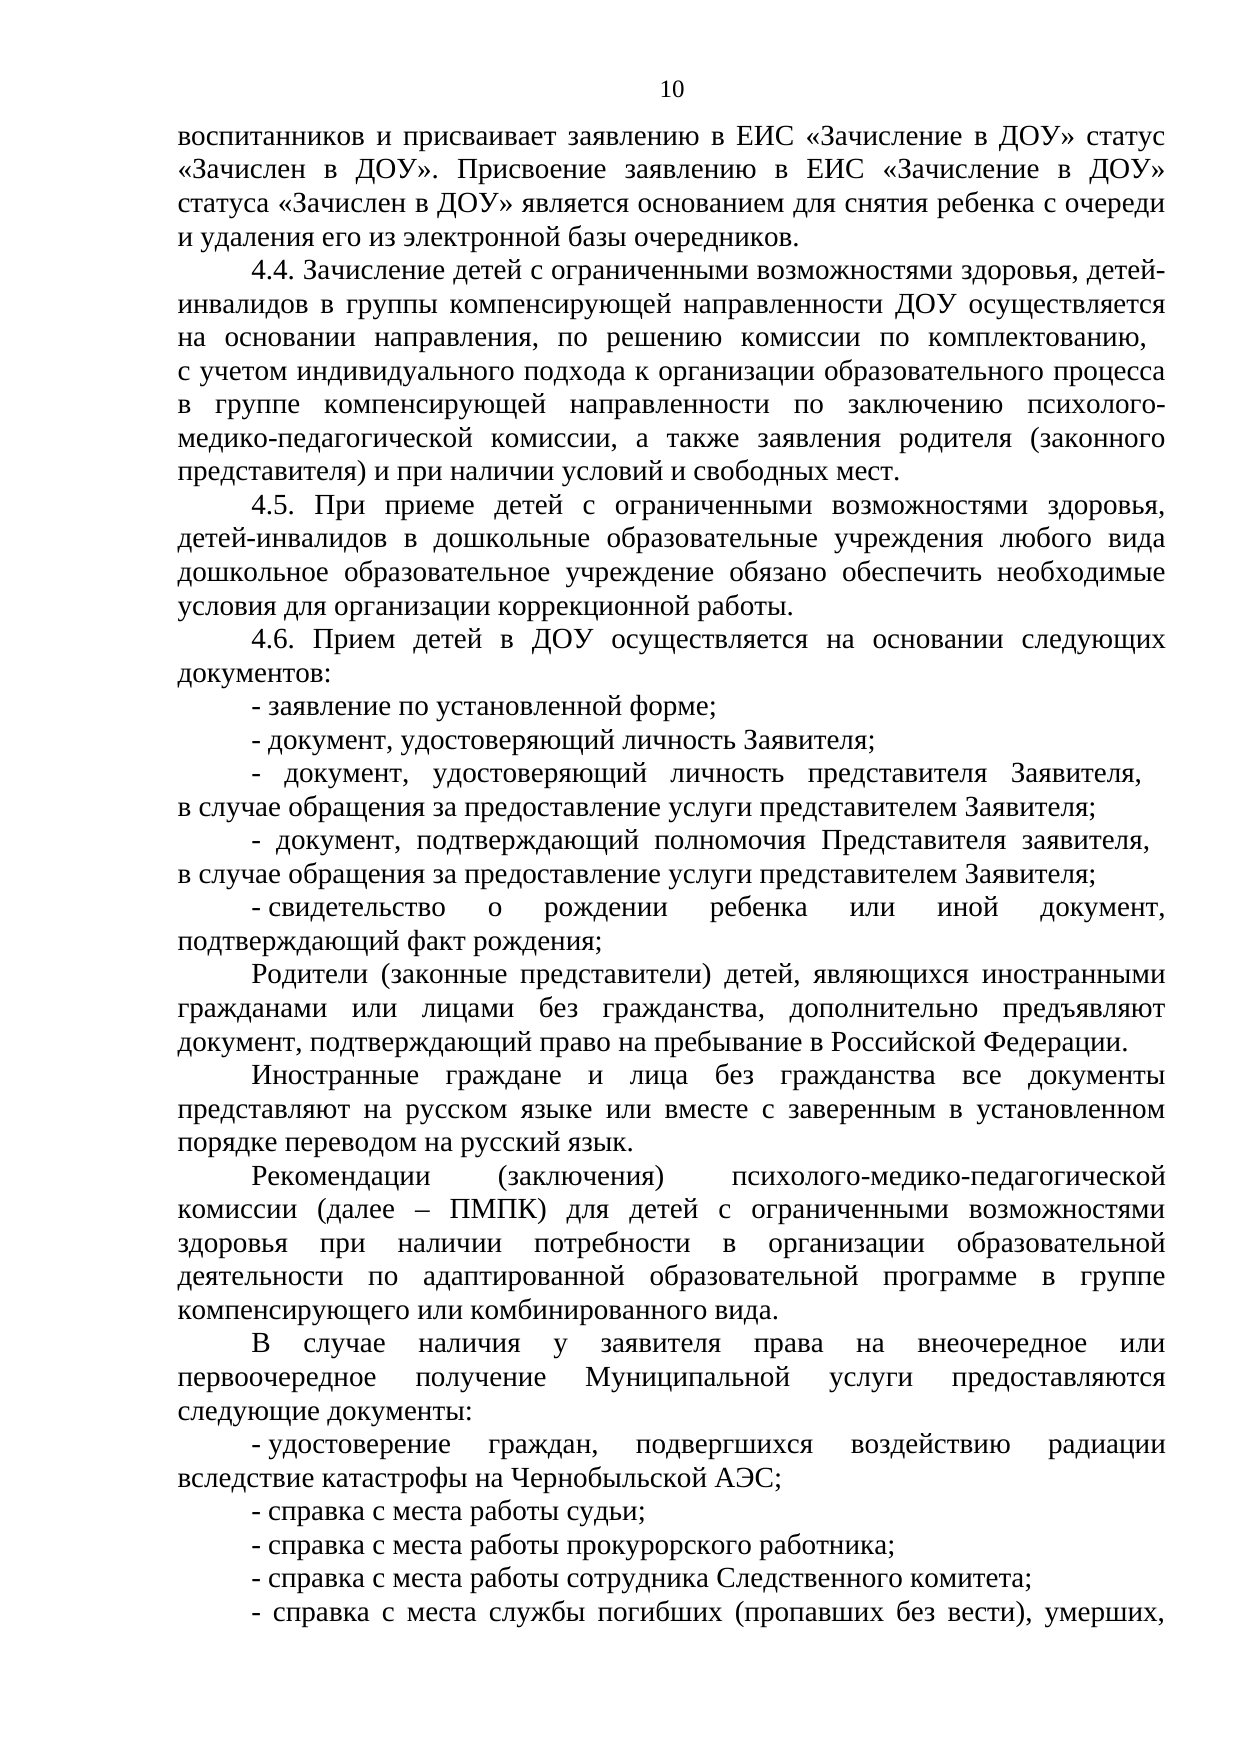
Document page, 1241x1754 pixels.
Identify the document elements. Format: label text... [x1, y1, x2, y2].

text Иностранные граждане и лица без гражданства все документы представляют на русском языке или вместе с заверенным в установленном порядке переводом на русский язык. [177, 1057, 1166, 1158]
text - свидетельство о рождении ребенка или иной документ, подтверждающий факт рождения; [177, 889, 1166, 957]
text - документ, удостоверяющий личность представителя Заявителя, в случае обращения за предоставление услуги представителем Заявителя; [177, 755, 1166, 822]
text - документ, удостоверяющий личность Заявителя; [177, 722, 1166, 755]
text Родители (законные представители) детей, являющихся иностранными гражданами или лицами без гражданства, дополнительно предъявляют документ, подтверждающий право на пребывание в Российской Федерации. [177, 957, 1166, 1057]
text - справка с места работы сотрудника Следственного комитета; [177, 1560, 1166, 1594]
text В случае наличия у заявителя права на внеочередное или первоочередное получение Муниципальной услуги предоставляются следующие документы: [177, 1326, 1166, 1426]
text - справка с места работы прокурорского работника; [177, 1527, 1166, 1560]
text 4.5. При приеме детей с ограниченными возможностями здоровья, детей-инвалидов в дошкольные образовательные учреждения любого вида дошкольное образовательное учреждение обязано обеспечить необходимые условия для организации коррекционной работы. [177, 487, 1166, 621]
text - удостоверение граждан, подвергшихся воздействию радиации вследствие катастрофы на Чернобыльской АЭС; [177, 1426, 1166, 1493]
text 4.6. Прием детей в ДОУ осуществляется на основании следующих документов: [177, 621, 1166, 688]
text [177, 1594, 1166, 1627]
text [177, 118, 1166, 252]
text Рекомендации (заключения) психолого-медико-педагогической комиссии (далее – ПМПК) для детей с ограниченными возможностями здоровья при наличии потребности в организации образовательной деятельности по адаптированной образовательной программе в группе компенсирующего или комбинированного вида. [177, 1158, 1166, 1326]
text - справка с места работы судьи; [177, 1493, 1166, 1527]
text - документ, подтверждающий полномочия Представителя заявителя, в случае обращения за предоставление услуги представителем Заявителя; [177, 822, 1166, 889]
text 4.4. Зачисление детей с ограниченными возможностями здоровья, детей-инвалидов в группы компенсирующей направленности ДОУ осуществляется на основании направления, по решению комиссии по комплектованию, с учетом индивидуального подхода к организации образовательного процесса в группе компенсирующей направленности по заключению психолого-медико-педагогической комиссии, а также заявления родителя (законного представителя) и при наличии условий и свободных мест. [177, 252, 1166, 487]
text - заявление по установленной форме; [177, 688, 1166, 722]
